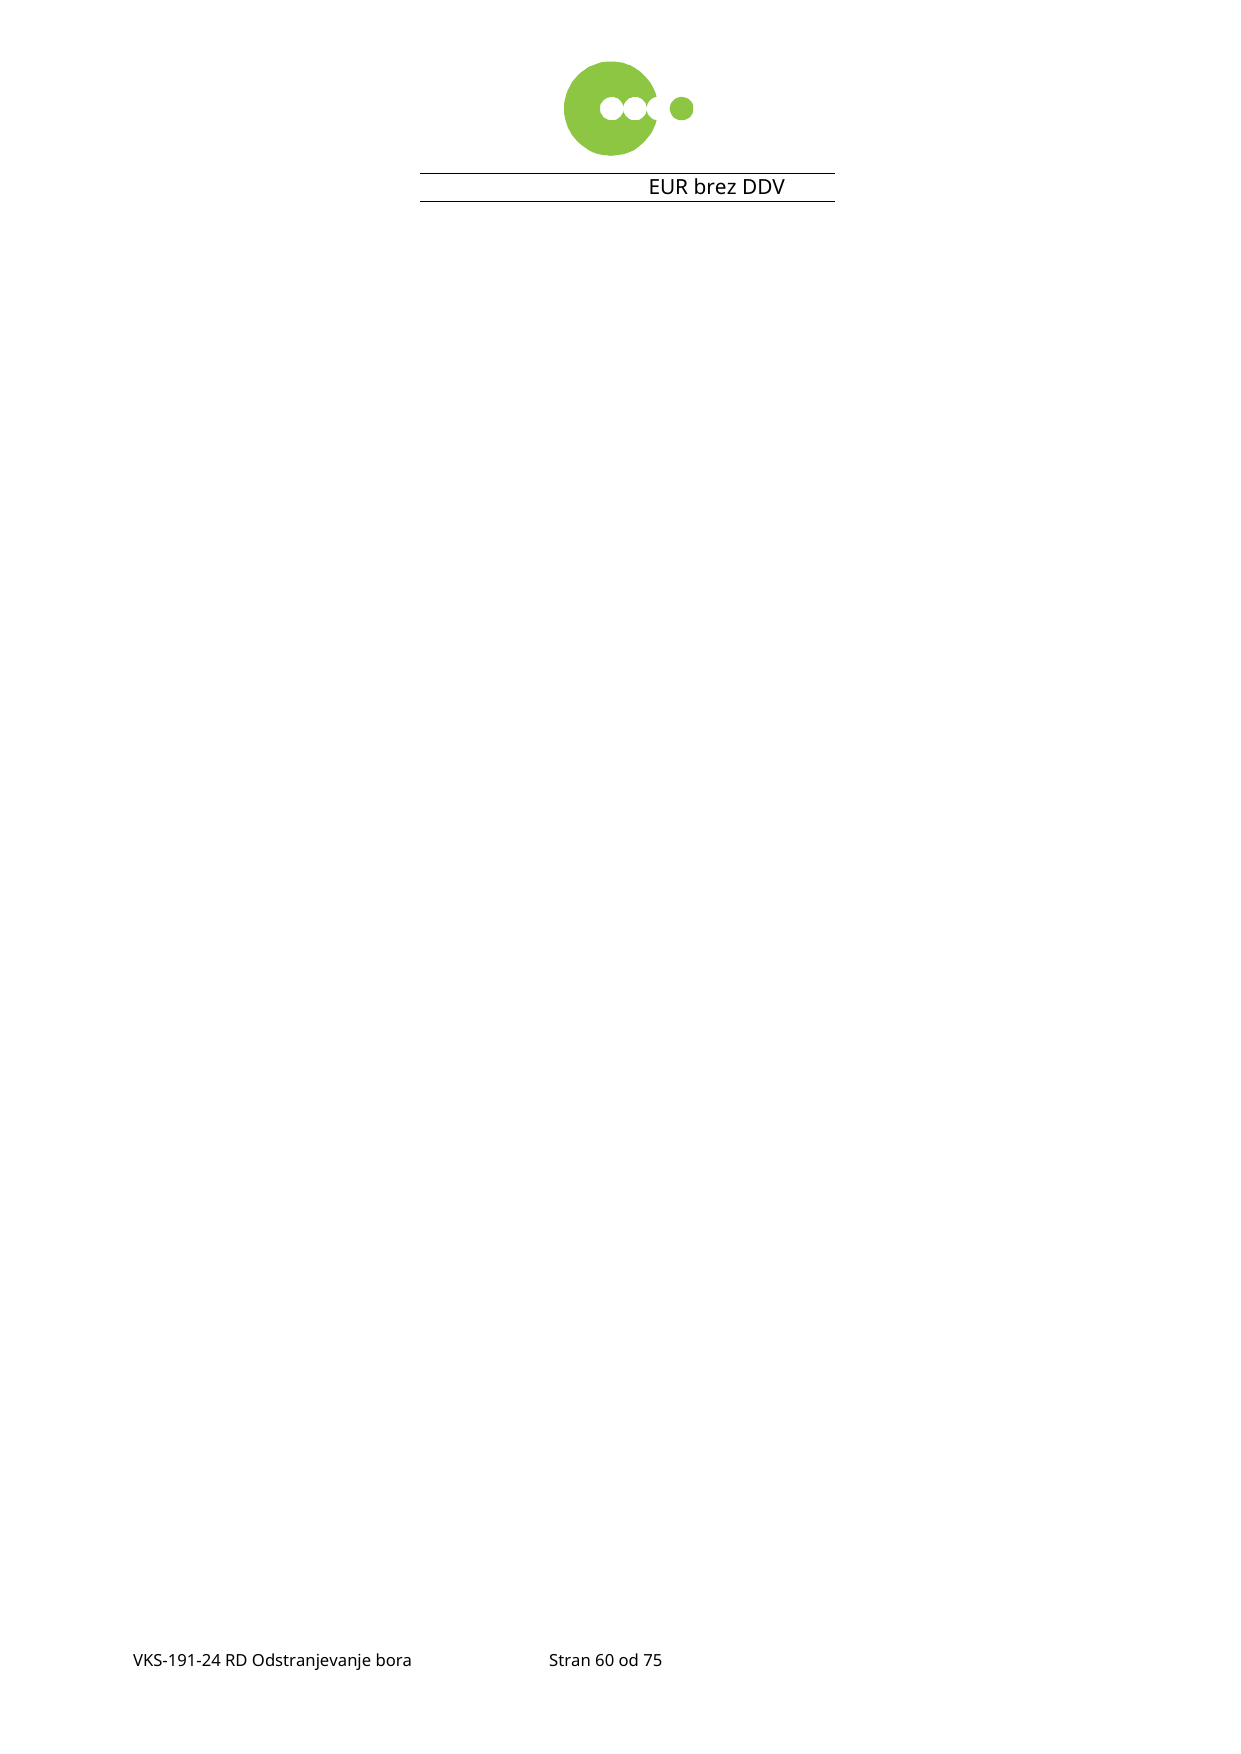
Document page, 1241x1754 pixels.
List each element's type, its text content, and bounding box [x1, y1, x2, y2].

table_header EUR brez DDV [420, 174, 834, 201]
